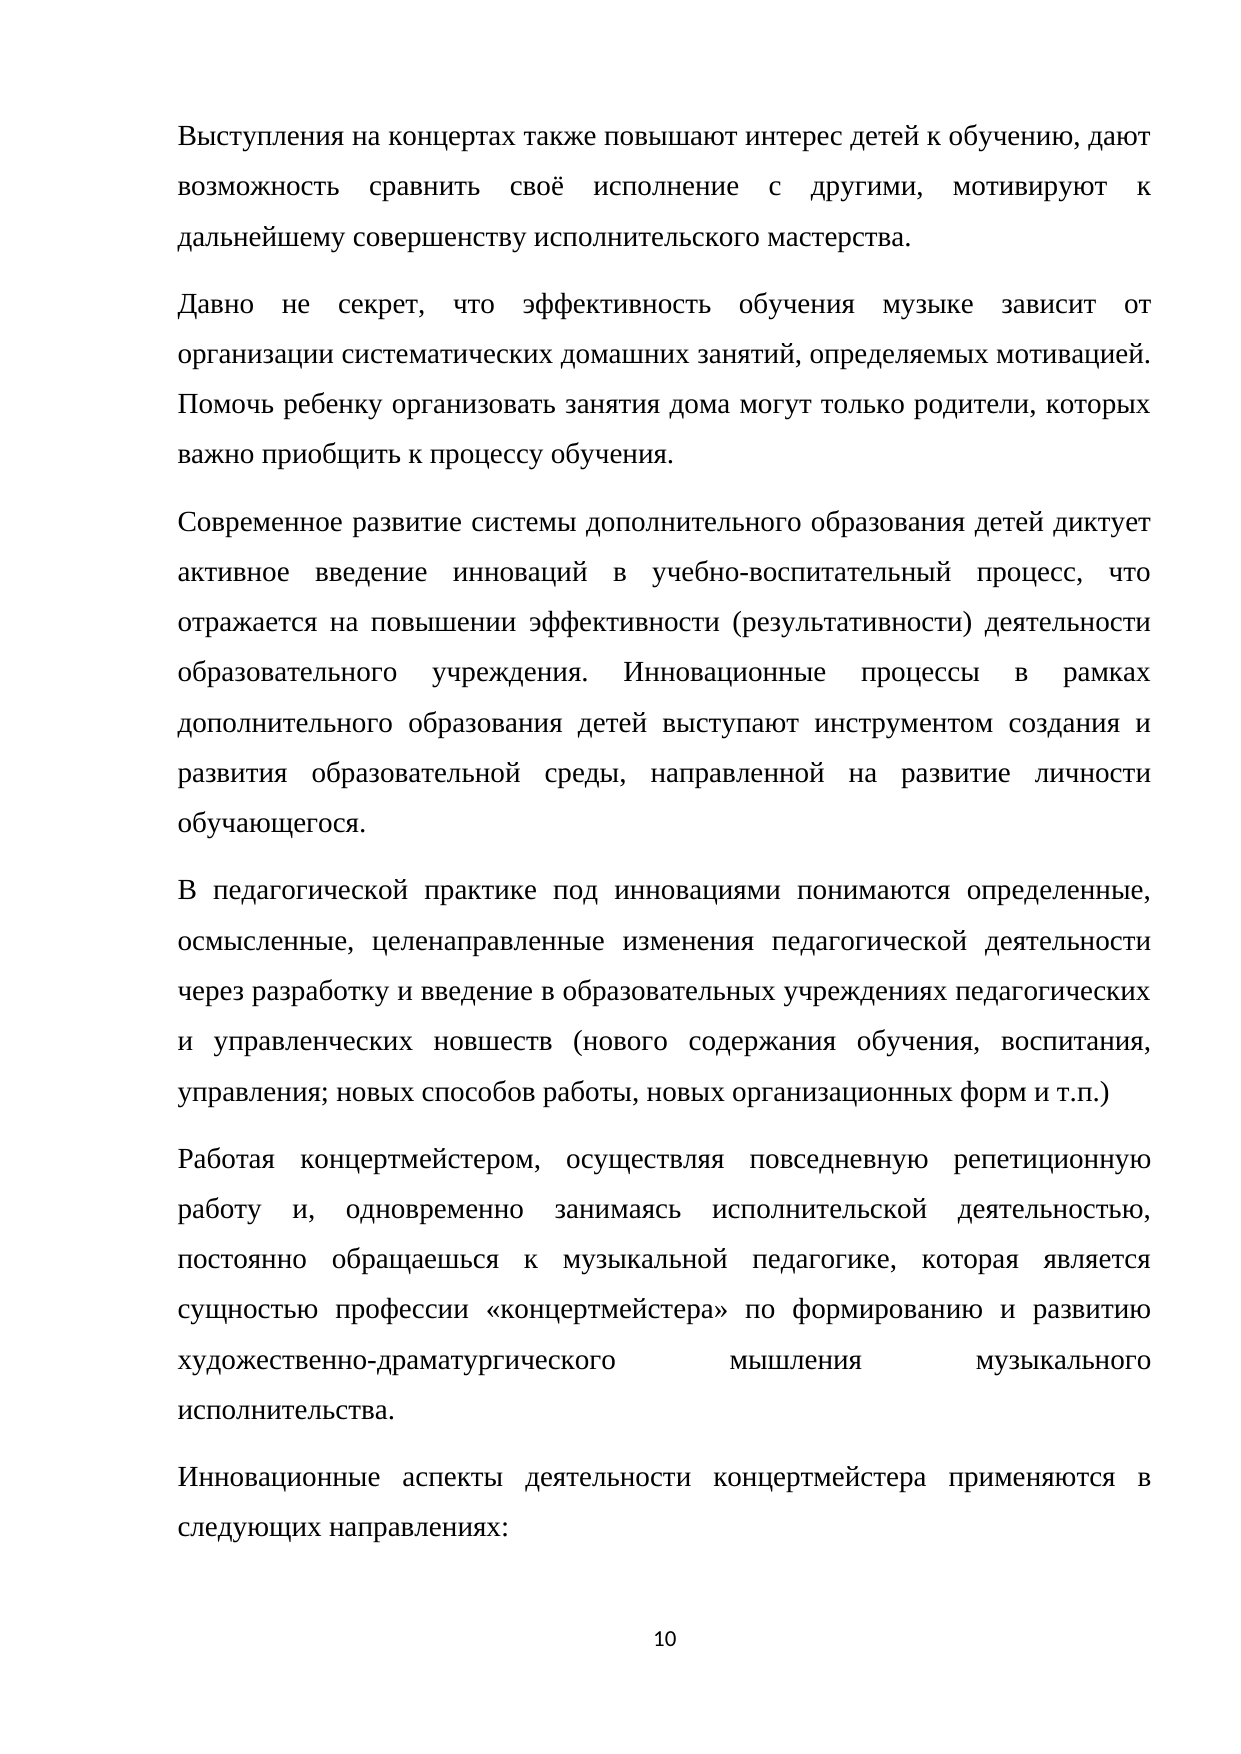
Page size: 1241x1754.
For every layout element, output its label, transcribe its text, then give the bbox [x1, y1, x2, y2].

text Современное развитие системы дополнительного образования детей диктует активное введение инноваций в учебно-воспитательный процесс, что отражается на повышении эффективности (результативности) деятельности образовательного учреждения. Инновационные процессы в рамках дополнительного образования детей выступают инструментом создания и развития образовательной среды, направленной на развитие личности обучающегося. [177, 504, 1152, 839]
text Выступления на концертах также повышают интерес детей к обучению, дают возможность сравнить своё исполнение с другими, мотивируют к дальнейшему совершенству исполнительского мастерства. [177, 118, 1152, 252]
text В педагогической практике под инновациями понимаются определенные, осмысленные, целенаправленные изменения педагогической деятельности через разработку и введение в образовательных учреждениях педагогических и управленческих новшеств (нового содержания обучения, воспитания, управления; новых способов работы, новых организационных форм и т.п.) [177, 872, 1152, 1107]
text Работая концертмейстером, осуществляя повседневную репетиционную работу и, одновременно занимаясь исполнительской деятельностью, постоянно обращаешься к музыкальной педагогике, которая является сущностью профессии «концертмейстера» по формированию и развитию художественно-драматургического мышления музыкального исполнительства. [177, 1141, 1152, 1426]
text Давно не секрет, что эффективность обучения музыке зависит от организации систематических домашних занятий, определяемых мотивацией. Помочь ребенку организовать занятия дома могут только родители, которых важно приобщить к процессу обучения. [177, 286, 1152, 470]
text Инновационные аспекты деятельности концертмейстера применяются в следующих направлениях: [177, 1459, 1152, 1543]
